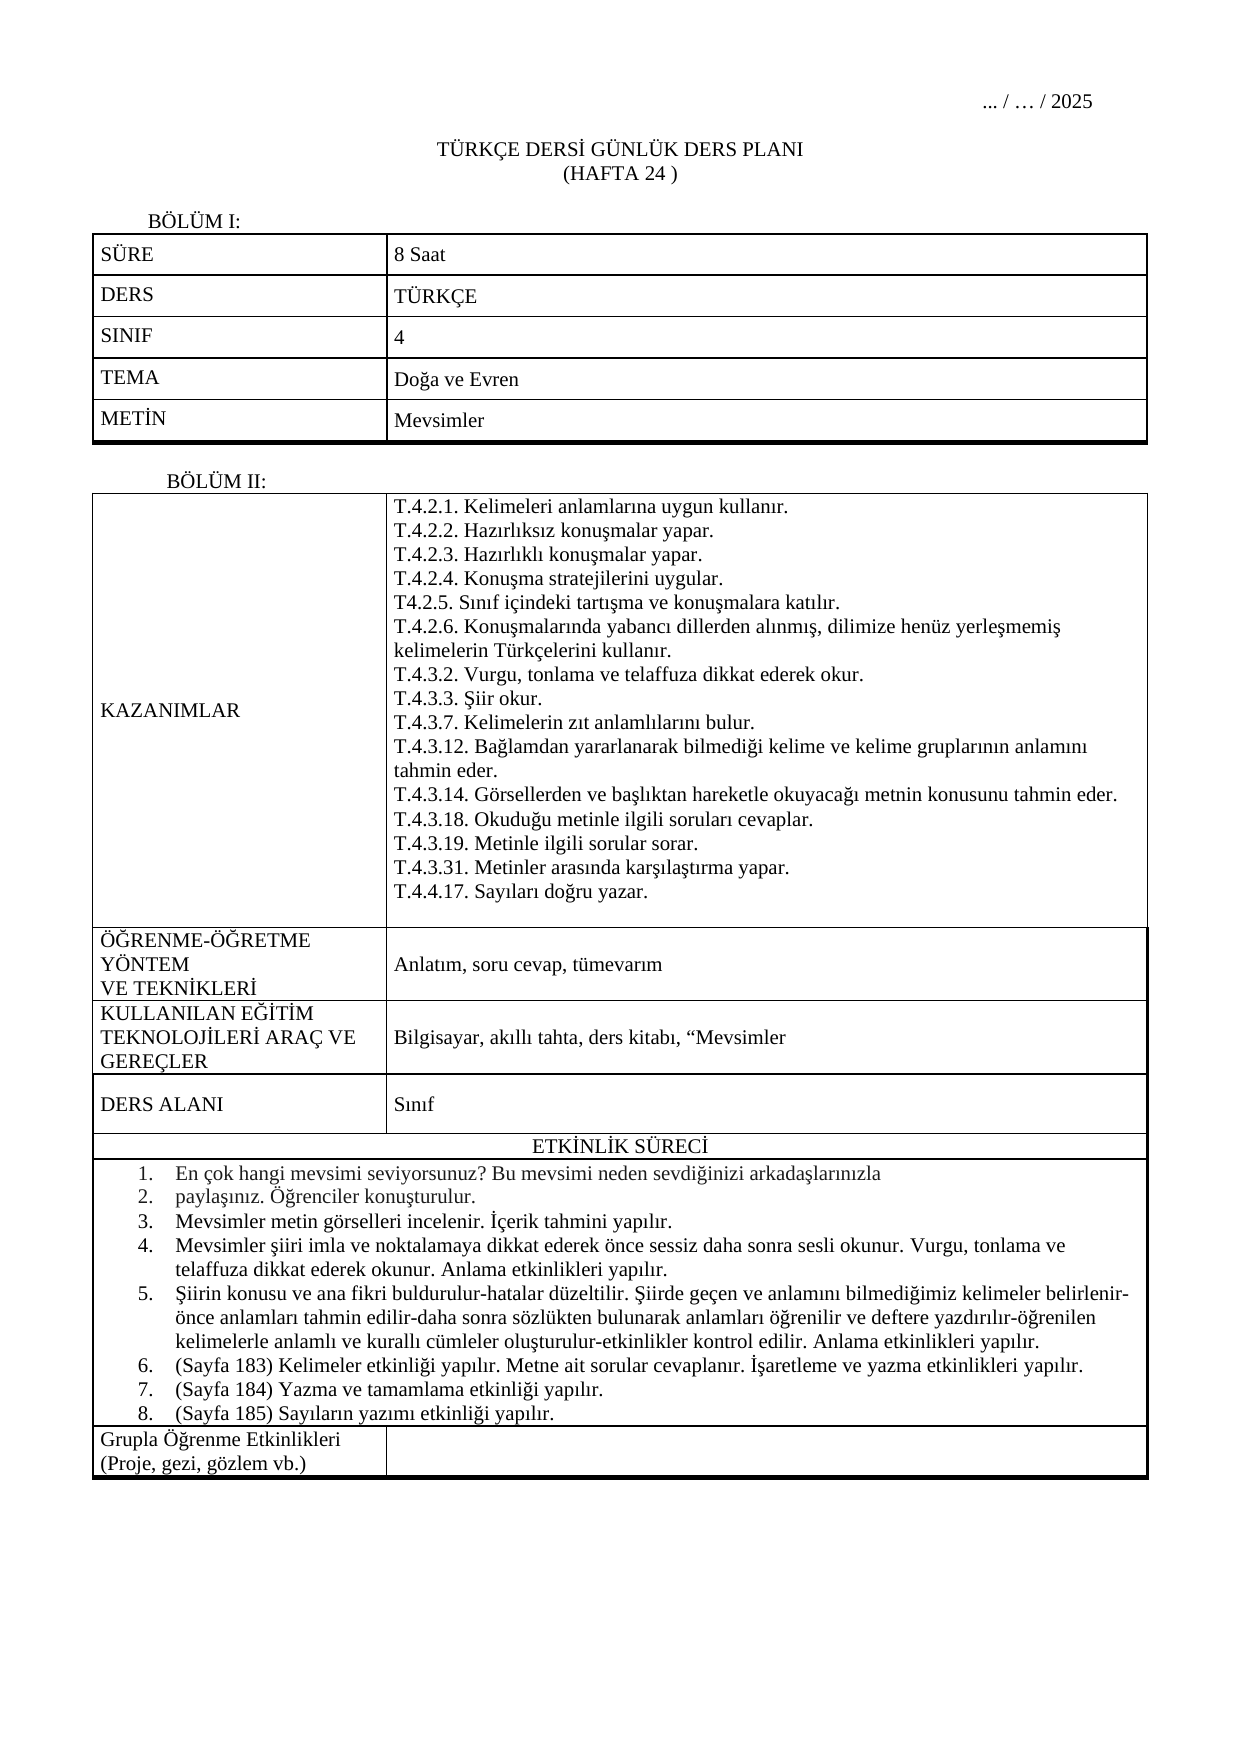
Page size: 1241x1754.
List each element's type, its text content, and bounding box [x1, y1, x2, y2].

table_cell TEMA [94, 359, 386, 398]
table_cell SINIF [94, 317, 386, 357]
table_header KAZANIMLAR [93, 494, 386, 927]
table_cell Anlatım, soru cevap, tümevarım [387, 928, 1146, 1000]
text ... / … / 2025 [148, 89, 1092, 113]
table_header 8 Saat [388, 235, 1146, 274]
table_cell Doğa ve Evren [388, 359, 1146, 398]
table_cell METİN [94, 400, 386, 440]
table_cell ETKİNLİK SÜRECİ [94, 1134, 1146, 1158]
text BÖLÜM I: [148, 209, 1092, 233]
table_cell KULLANILAN EĞİTİM TEKNOLOJİLERİ ARAÇ VE GEREÇLER [93, 1001, 386, 1073]
table_header SÜRE [94, 235, 386, 274]
text BÖLÜM II: [148, 468, 1092, 493]
table_cell Grupla Öğrenme Etkinlikleri (Proje, gezi, gözlem vb.) [94, 1427, 386, 1475]
table_cell ÖĞRENME-ÖĞRETME YÖNTEM VE TEKNİKLERİ [93, 928, 386, 1000]
table_cell Sınıf [387, 1075, 1146, 1133]
table_cell DERS [94, 276, 386, 316]
table_header T.4.2.1. Kelimeleri anlamlarına uygun kullanır. T.4.2.2. Hazırlıksız konuşmalar yapar. T.4.2.3. Hazırlıklı konuşmalar yapar. T.4.2.4. Konuşma stratejilerini uygular. T4.2.5. Sınıf içindeki tartışma ve konuşmalara katılır. T.4.2.6. Konuşmalarında yabancı dillerden alınmış, dilimize henüz yerleşmemiş kelimelerin Türkçelerini kullanır. T.4.3.2. Vurgu, tonlama ve telaffuza dikkat ederek okur. T.4.3.3. Şiir okur. T.4.3.7. Kelimelerin zıt anlamlılarını bulur. T.4.3.12. Bağlamdan yararlanarak bilmediği kelime ve kelime gruplarının anlamını tahmin eder. T.4.3.14. Görsellerden ve başlıktan hareketle okuyacağı metnin konusunu tahmin eder. T.4.3.18. Okuduğu metinle ilgili soruları cevaplar. T.4.3.19. Metinle ilgili sorular sorar. T.4.3.31. Metinler arasında karşılaştırma yapar. T.4.4.17. Sayıları doğru yazar. [387, 494, 1147, 927]
table_cell TÜRKÇE [388, 276, 1146, 316]
table_cell 4 [388, 317, 1146, 357]
table_cell Mevsimler [388, 400, 1146, 440]
table_cell Bilgisayar, akıllı tahta, ders kitabı, “Mevsimler [387, 1001, 1146, 1073]
table_cell DERS ALANI [94, 1075, 386, 1133]
text (HAFTA 24 ) [148, 161, 1092, 185]
table_cell En çok hangi mevsimi seviyorsunuz? Bu mevsimi neden sevdiğinizi arkadaşlarınızla paylaşınız. Öğrenciler konuşturulur. Mevsimler metin görselleri incelenir. İçerik tahmini yapılır. Mevsimler şiiri imla ve noktalamaya dikkat ederek önce sessiz daha sonra sesli okunur. Vurgu, tonlama ve telaffuza dikkat ederek okunur. Anlama etkinlikleri yapılır. Şiirin konusu ve ana fikri buldurulur-hatalar düzeltilir. Şiirde geçen ve anlamını bilmediğimiz kelimeler belirlenir-önce anlamları tahmin edilir-daha sonra sözlükten bulunarak anlamları öğrenilir ve deftere yazdırılır-öğrenilen kelimelerle anlamlı ve kurallı cümleler oluşturulur-etkinlikler kontrol edilir. Anlama etkinlikleri yapılır. (Sayfa 183) Kelimeler etkinliği yapılır. Metne ait sorular cevaplanır. İşaretleme ve yazma etkinlikleri yapılır. (Sayfa 184) Yazma ve tamamlama etkinliği yapılır. (Sayfa 185) Sayıların yazımı etkinliği yapılır. [94, 1160, 1146, 1425]
table_cell [387, 1427, 1146, 1475]
text TÜRKÇE DERSİ GÜNLÜK DERS PLANI [148, 137, 1092, 161]
